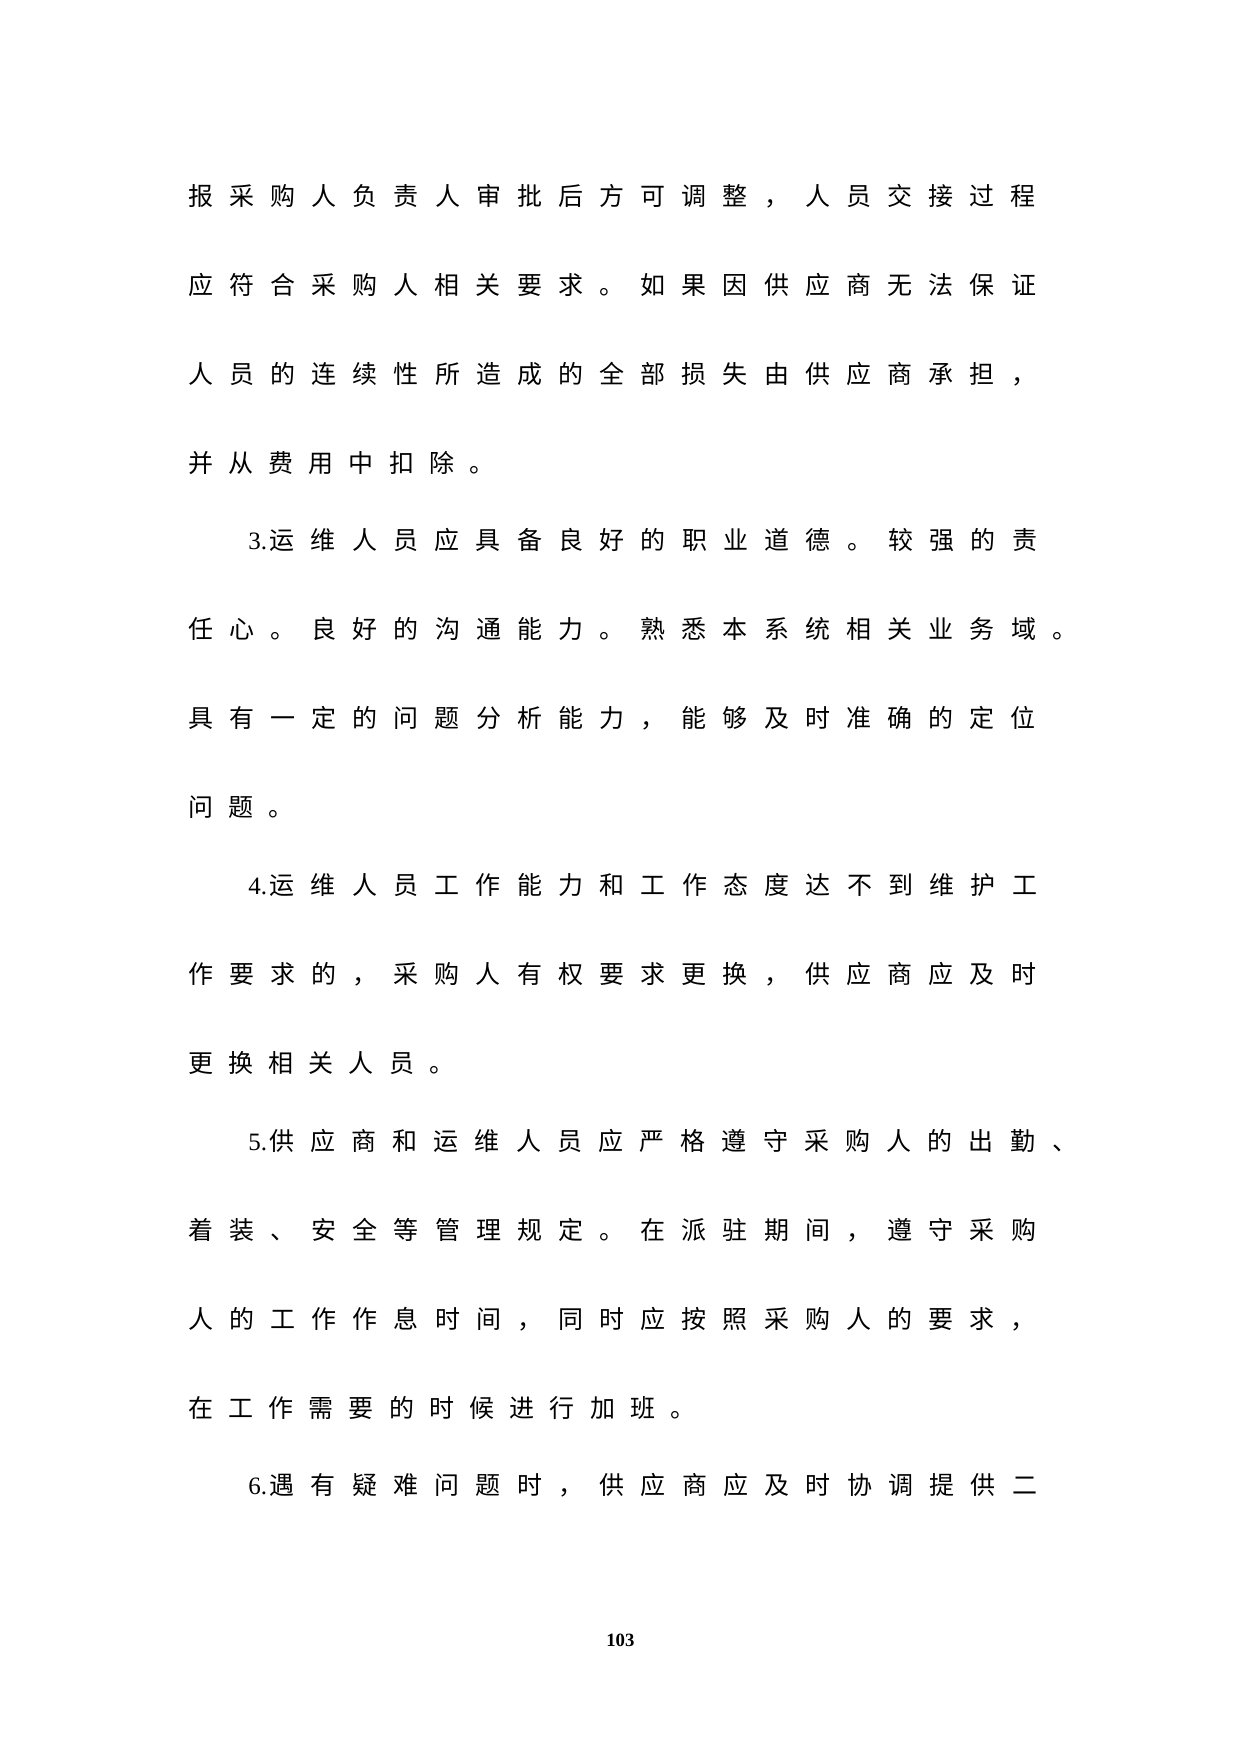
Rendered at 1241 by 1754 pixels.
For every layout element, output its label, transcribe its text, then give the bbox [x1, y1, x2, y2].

text 5.供应商和运维人员应严格遵守采购人的出勤、着装、安全等管理规定。在派驻期间，遵守采购人的工作作息时间，同时应按照采购人的要求，在工作需要的时候进行加班。 [188, 1109, 1052, 1436]
text 4.运维人员工作能力和工作态度达不到维护工作要求的，采购人有权要求更换，供应商应及时更换相关人员。 [188, 854, 1052, 1091]
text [188, 164, 1052, 491]
text 3.运维人员应具备良好的职业道德。较强的责任心。良好的沟通能力。熟悉本系统相关业务域。具有一定的问题分析能力，能够及时准确的定位问题。 [188, 509, 1052, 836]
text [188, 1454, 1052, 1513]
